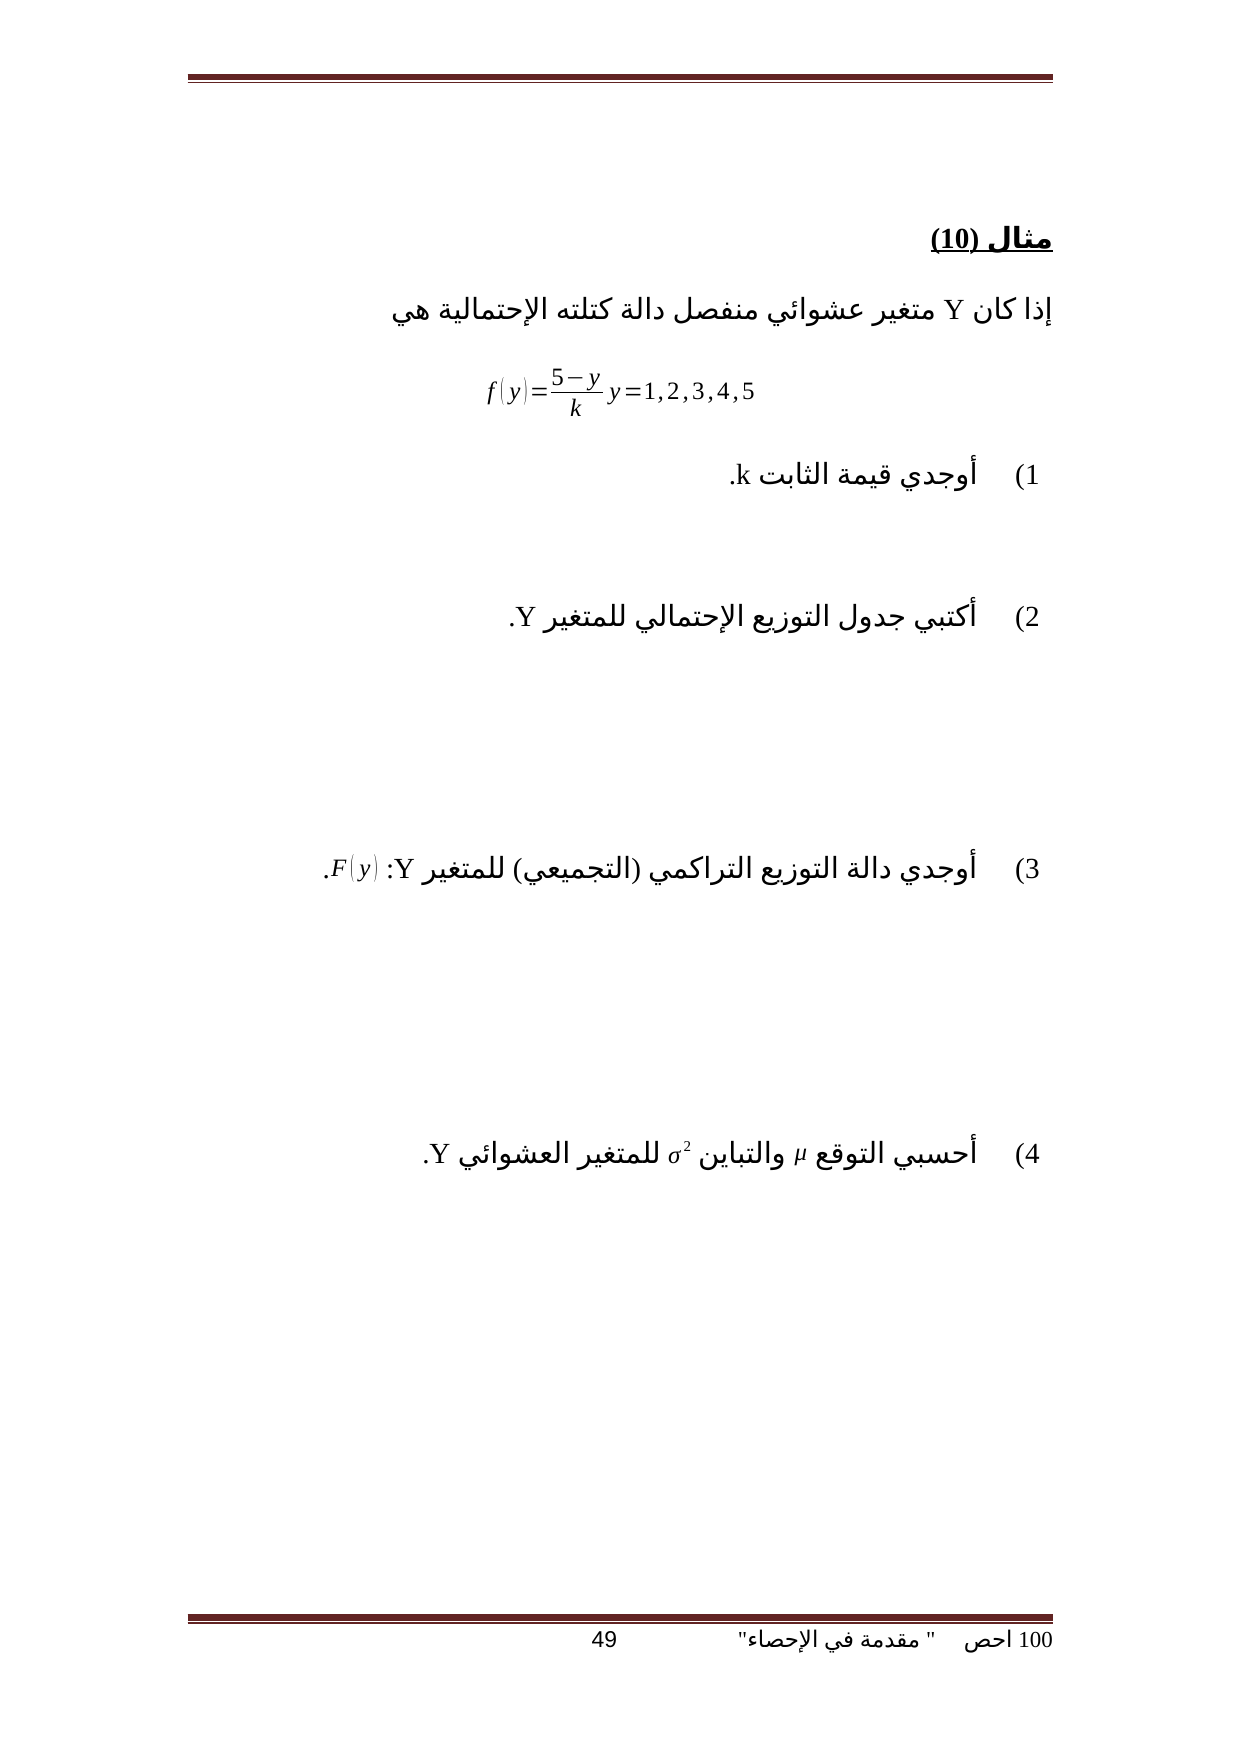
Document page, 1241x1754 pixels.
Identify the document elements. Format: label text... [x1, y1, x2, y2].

text إذا كان Y متغير عشوائي منفصل دالة كتلته الإحتمالية هي [187, 292, 1053, 326]
list أوجدي قيمة الثابت k. [187, 457, 1015, 491]
list أكتبي جدول التوزيع الإحتمالي للمتغير Y. [187, 599, 1015, 633]
text مثال (10) [187, 221, 1053, 255]
list أحسبي التوقع والتباين للمتغير العشوائي Y. [187, 1136, 1015, 1169]
list أوجدي دالة التوزيع التراكمي (التجميعي) للمتغير Y: . [187, 851, 1015, 885]
